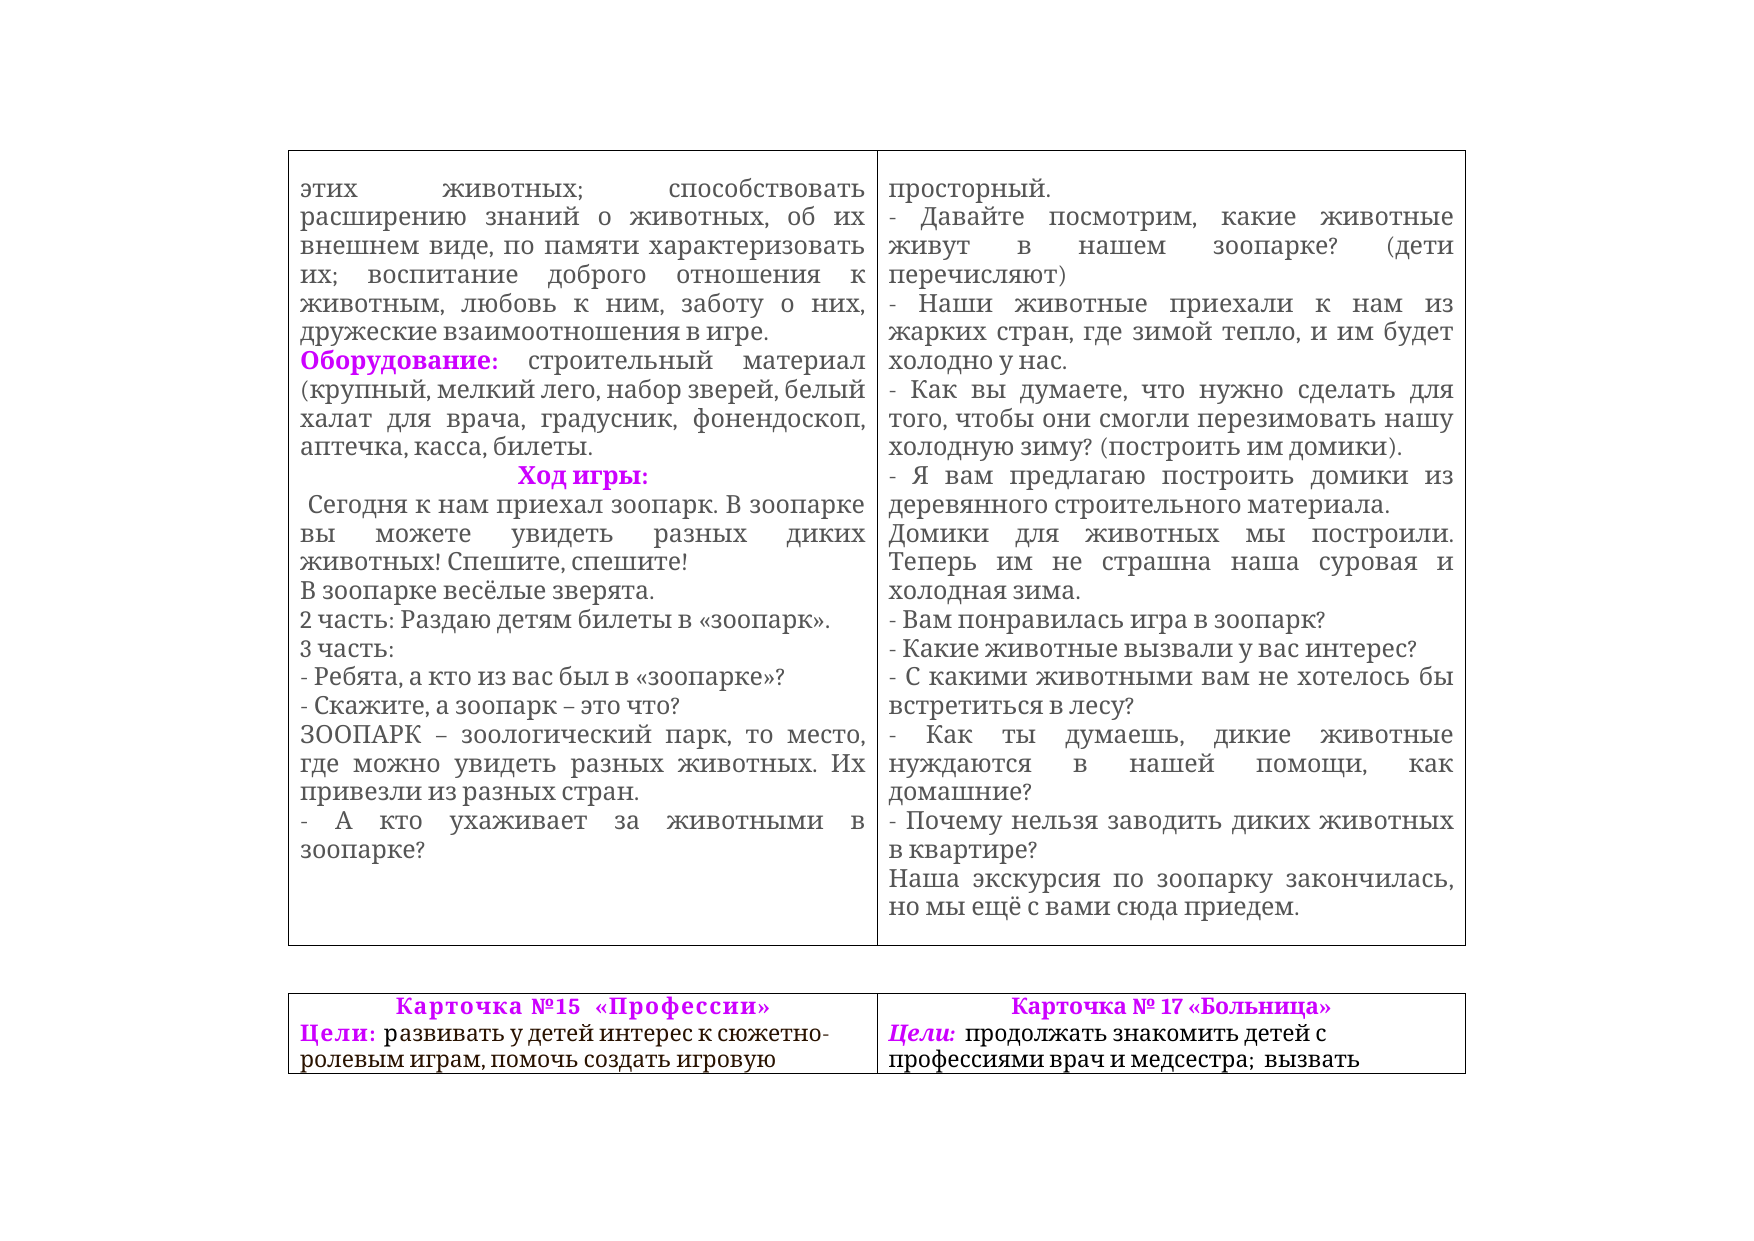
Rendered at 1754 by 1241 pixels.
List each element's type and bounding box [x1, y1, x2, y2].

table_header [289, 994, 877, 1073]
table_header [878, 151, 1465, 945]
table_header [878, 994, 1465, 1073]
table_header [289, 151, 877, 945]
